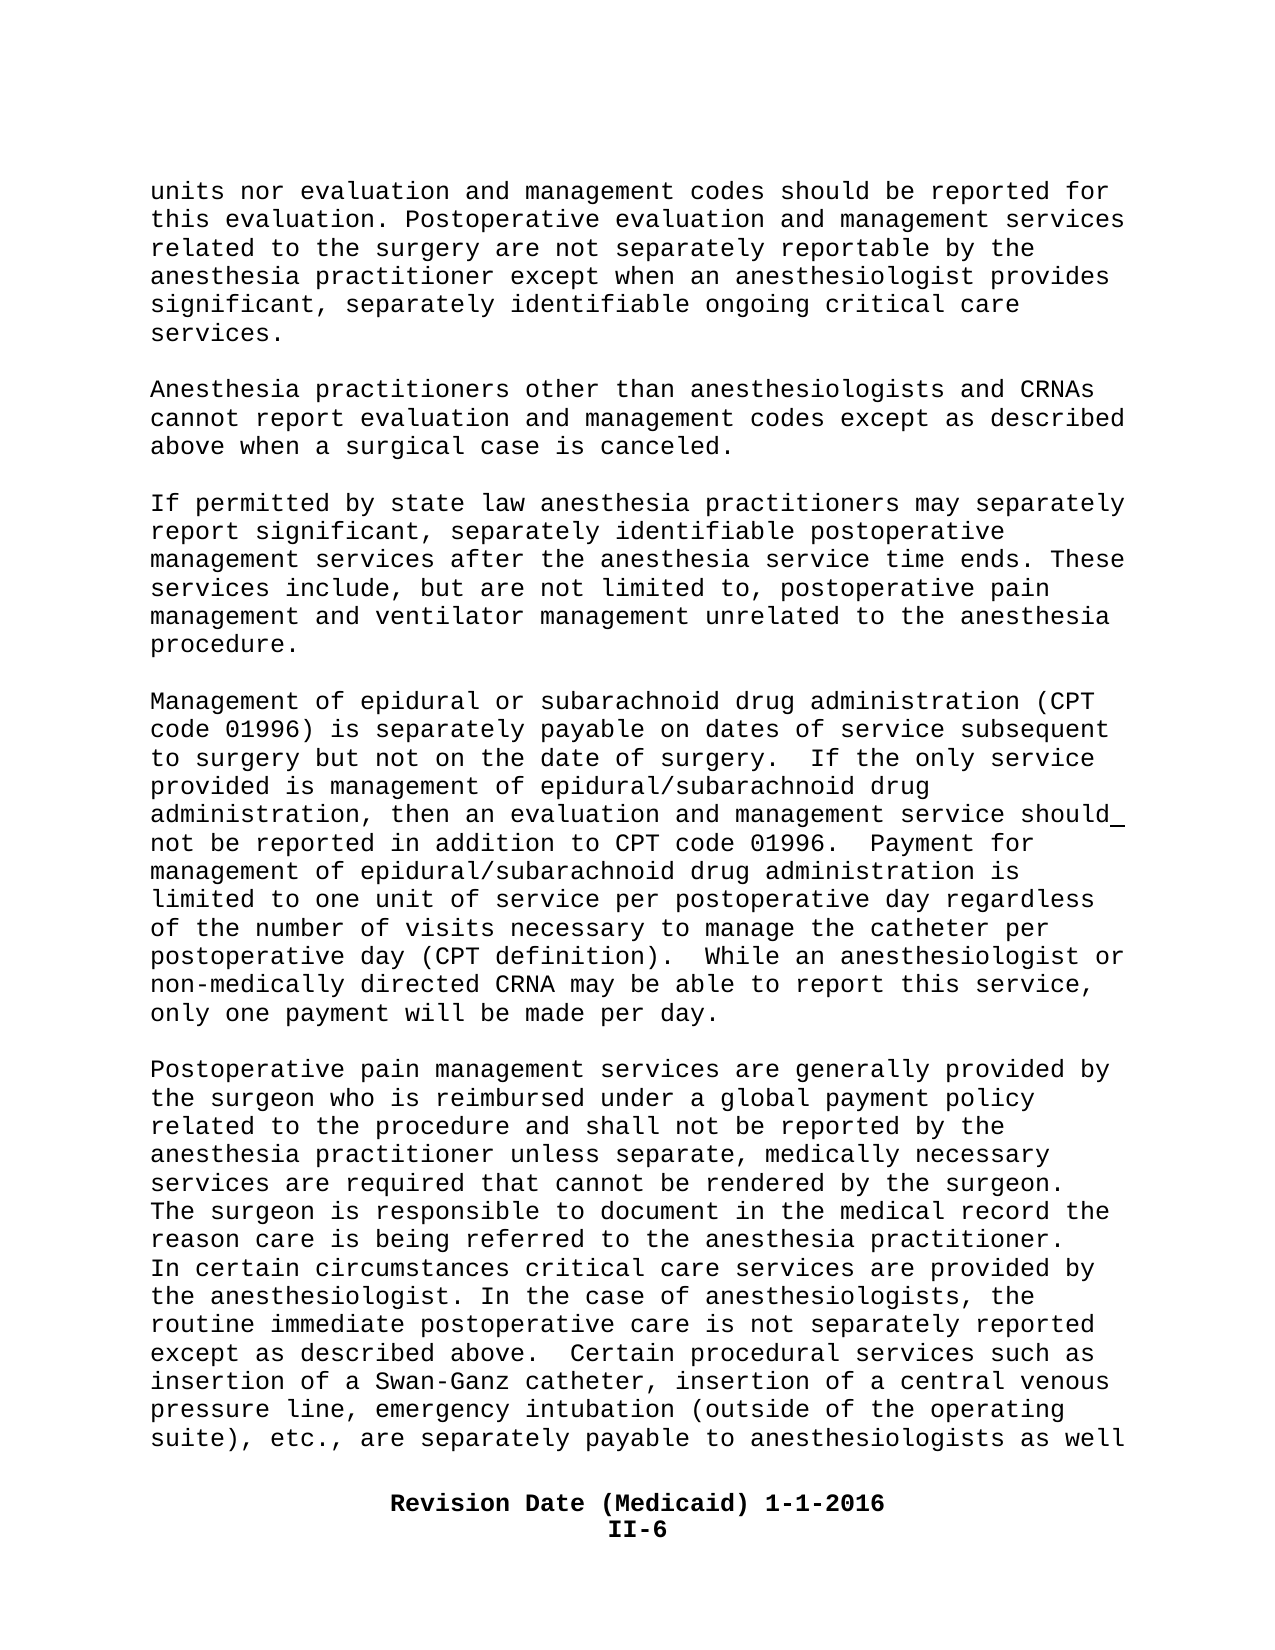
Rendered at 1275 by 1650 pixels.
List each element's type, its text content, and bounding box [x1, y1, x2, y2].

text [150, 179, 1125, 349]
text Anesthesia practitioners other than anesthesiologists and CRNAs cannot report evaluation and management codes except as described above when a surgical case is canceled. [150, 377, 1125, 462]
text If permitted by state law anesthesia practitioners may separately report significant, separately identifiable postoperative management services after the anesthesia service time ends. These services include, but are not limited to, postoperative pain management and ventilator management unrelated to the anesthesia procedure. [150, 490, 1125, 660]
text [150, 1057, 1125, 1454]
text Management of epidural or subarachnoid drug administration (CPT code 01996) is separately payable on dates of service subsequent to surgery but not on the date of surgery. If the only service provided is management of epidural/subarachnoid drug administration, then an evaluation and management service should not be reported in addition to CPT code 01996. Payment for management of epidural/subarachnoid drug administration is limited to one unit of service per postoperative day regardless of the number of visits necessary to manage the catheter per postoperative day (CPT definition). While an anesthesiologist or non-medically directed CRNA may be able to report this service, only one payment will be made per day. [150, 689, 1125, 1029]
